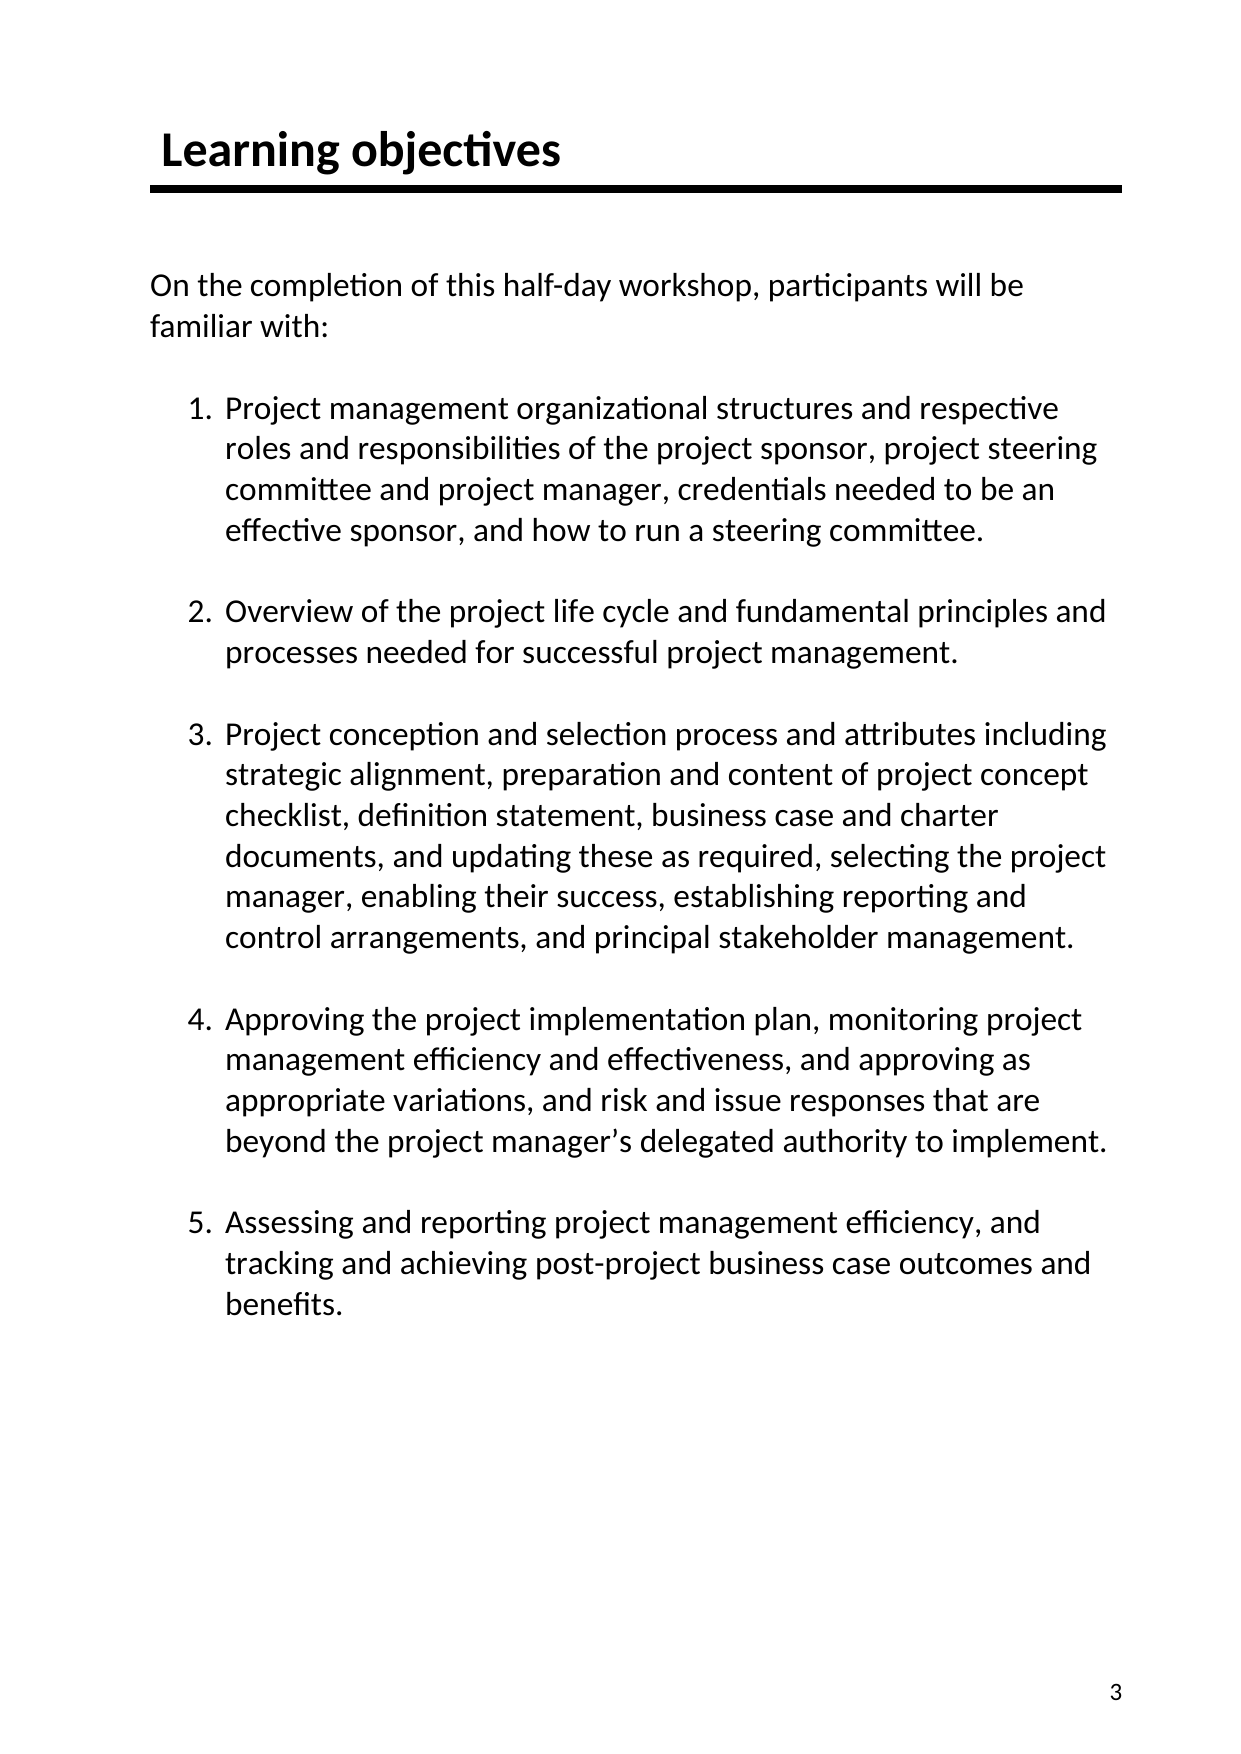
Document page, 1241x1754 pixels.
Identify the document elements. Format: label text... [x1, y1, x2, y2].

text On the completion of this half-day workshop, participants will be familiar with: [150, 264, 1122, 346]
list Project management organizational structures and respective roles and responsibilities of the project sponsor, project steering committee and project manager, credentials needed to be an effective sponsor, and how to run a steering committee. [187, 387, 1122, 549]
list Approving the project implementation plan, monitoring project management efficiency and effectiveness, and approving as appropriate variations, and risk and issue responses that are beyond the project manager’s delegated authority to implement. [187, 998, 1122, 1161]
list Assessing and reporting project management efficiency, and tracking and achieving post-project business case outcomes and benefits. [187, 1201, 1122, 1323]
list Project conception and selection process and attributes including strategic alignment, preparation and content of project concept checklist, definition statement, business case and charter documents, and updating these as required, selecting the project manager, enabling their success, establishing reporting and control arrangements, and principal stakeholder management. [187, 712, 1122, 957]
list Overview of the project life cycle and fundamental principles and processes needed for successful project management. [187, 590, 1122, 672]
title Learning objectives [150, 118, 1122, 185]
